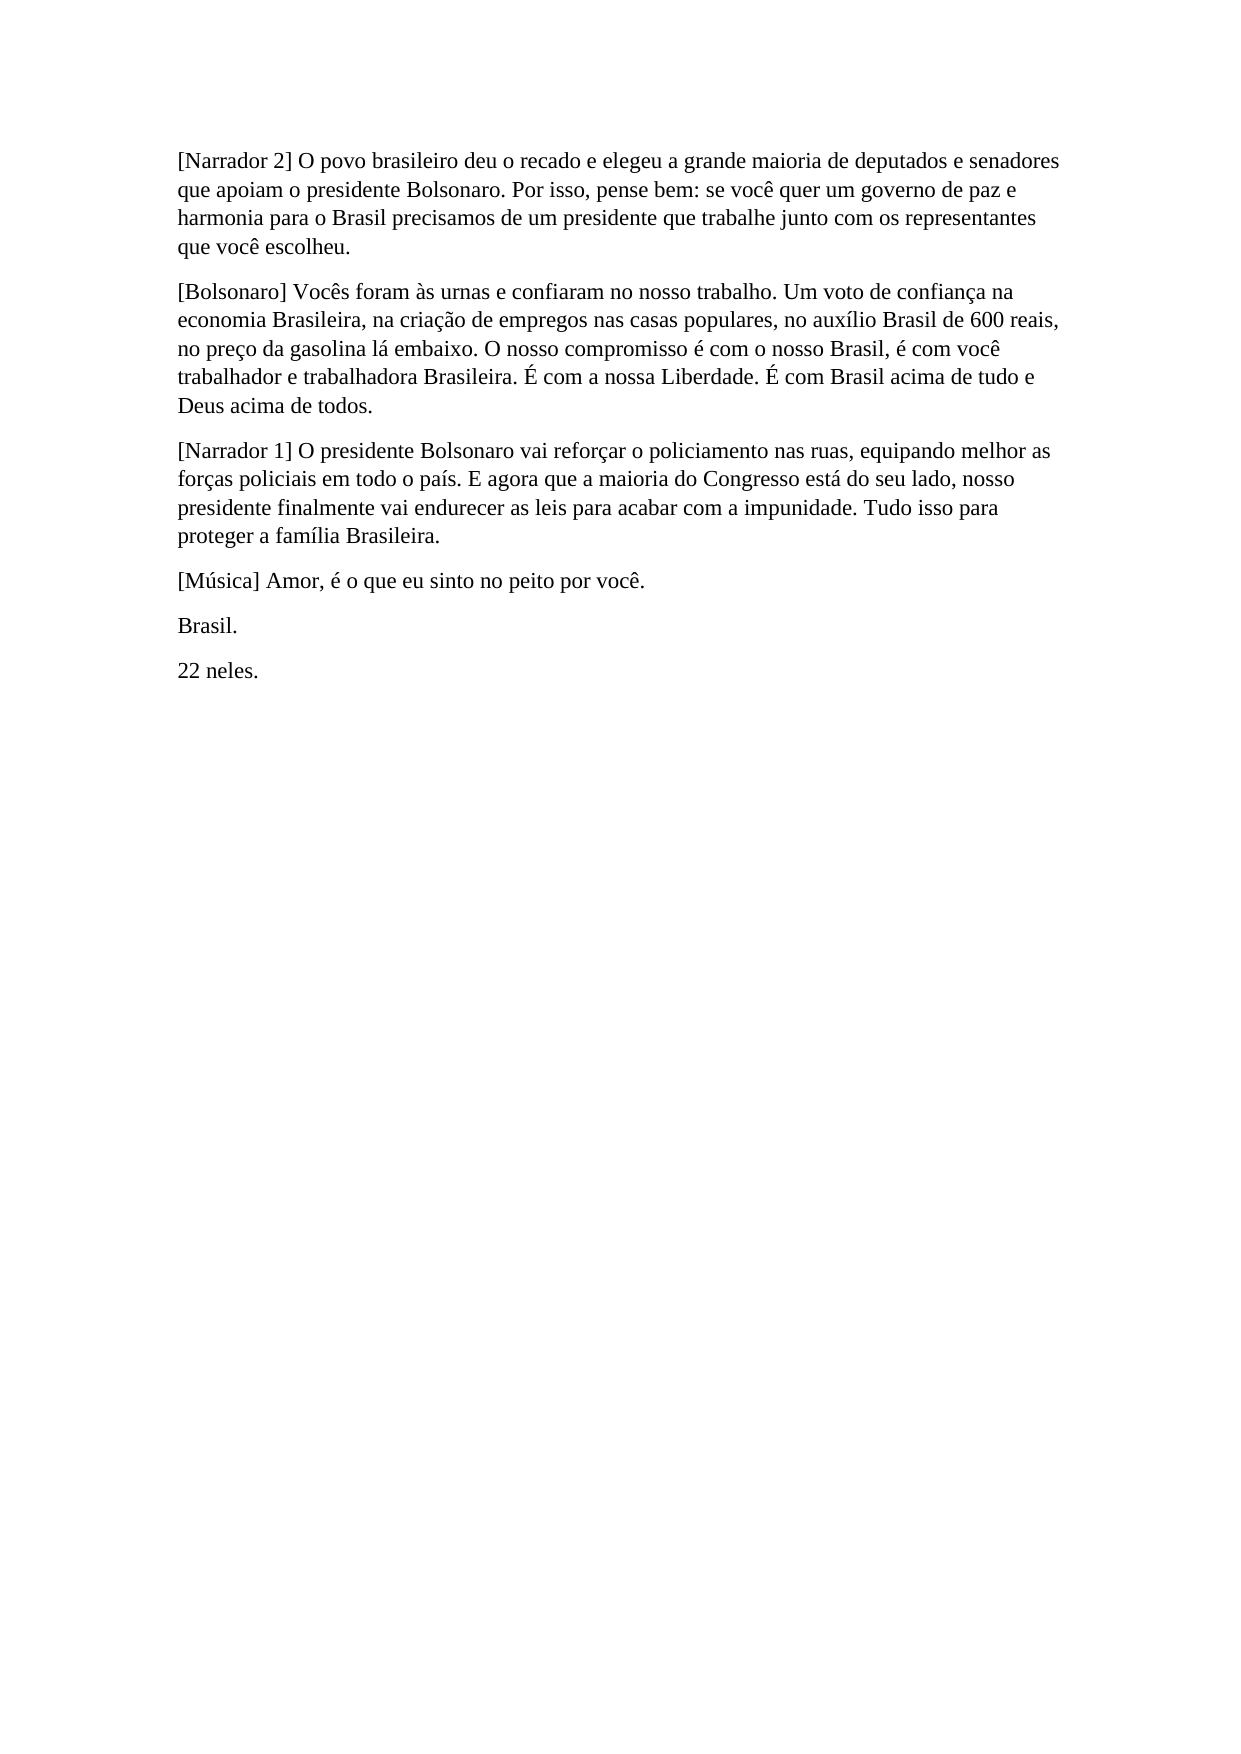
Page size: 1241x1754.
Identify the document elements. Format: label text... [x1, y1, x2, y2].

text [Narrador 2] O povo brasileiro deu o recado e elegeu a grande maioria de deputados e senadores que apoiam o presidente Bolsonaro. Por isso, pense bem: se você quer um governo de paz e harmonia para o Brasil precisamos de um presidente que trabalhe junto com os representantes que você escolheu. [177, 148, 1063, 259]
text [Bolsonaro] Vocês foram às urnas e confiaram no nosso trabalho. Um voto de confiança na economia Brasileira, na criação de empregos nas casas populares, no auxílio Brasil de 600 reais, no preço da gasolina lá embaixo. O nosso compromisso é com o nosso Brasil, é com você trabalhador e trabalhadora Brasileira. É com a nossa Liberdade. É com Brasil acima de tudo e Deus acima de todos. [177, 278, 1063, 418]
text 22 neles. [177, 657, 1063, 684]
text [Narrador 1] O presidente Bolsonaro vai reforçar o policiamento nas ruas, equipando melhor as forças policiais em todo o país. E agora que a maioria do Congresso está do seu lado, nosso presidente finalmente vai endurecer as leis para acabar com a impunidade. Tudo isso para proteger a família Brasileira. [177, 437, 1063, 548]
text Brasil. [177, 612, 1063, 639]
text [Música] Amor, é o que eu sinto no peito por você. [177, 567, 1063, 594]
